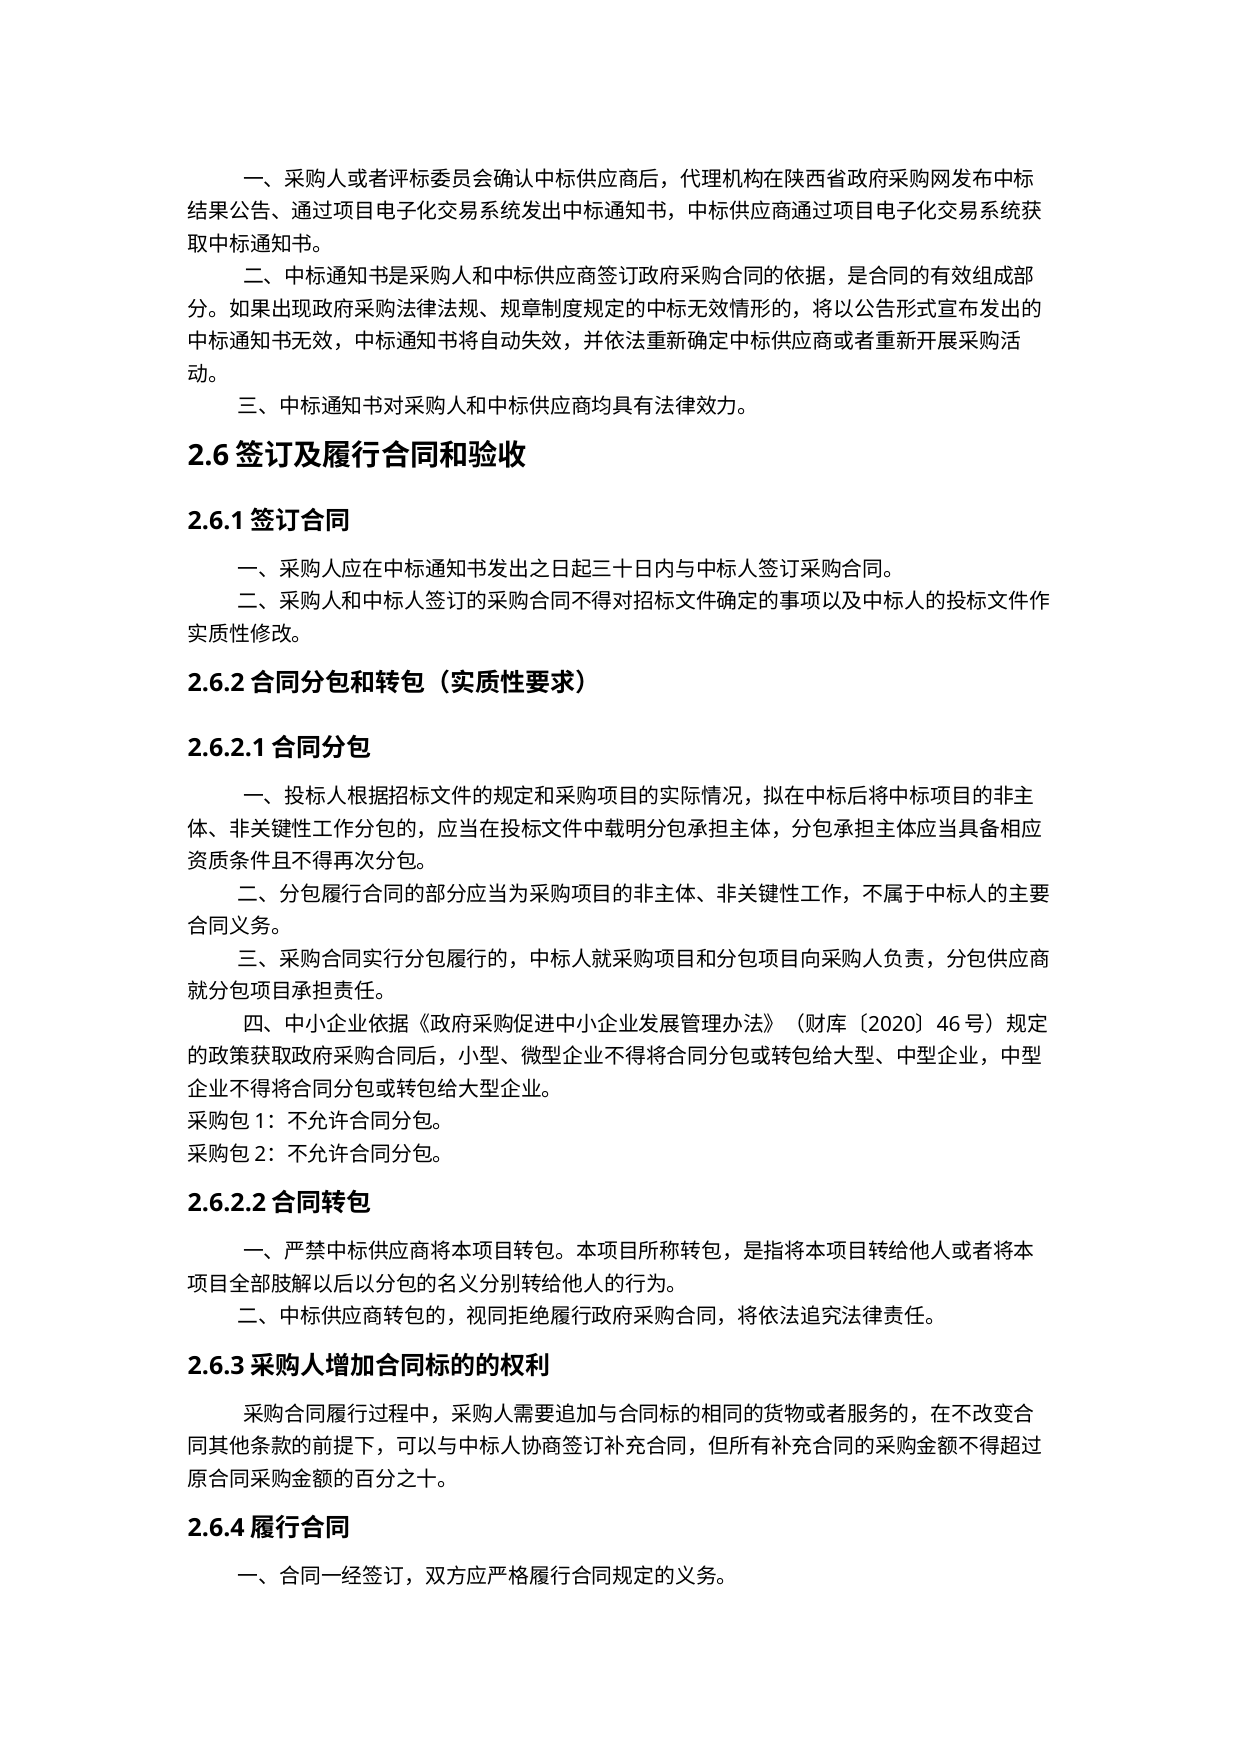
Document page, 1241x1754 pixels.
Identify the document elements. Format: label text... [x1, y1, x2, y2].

text 二、分包履行合同的部分应当为采购项目的非主体、非关键性工作，不属于中标人的主要合同义务。 [187, 877, 1053, 942]
text 三、采购合同实行分包履行的，中标人就采购项目和分包项目向采购人负责，分包供应商就分包项目承担责任。 [187, 942, 1053, 1007]
text 一、采购人应在中标通知书发出之日起三十日内与中标人签订采购合同。 [187, 552, 1053, 584]
text 一、投标人根据招标文件的规定和采购项目的实际情况，拟在中标后将中标项目的非主体、非关键性工作分包的，应当在投标文件中载明分包承担主体，分包承担主体应当具备相应资质条件且不得再次分包。 [187, 779, 1053, 877]
text 一、严禁中标供应商将本项目转包。本项目所称转包，是指将本项目转给他人或者将本项目全部肢解以后以分包的名义分别转给他人的行为。 [187, 1234, 1053, 1299]
text 三、中标通知书对采购人和中标供应商均具有法律效力。 [187, 389, 1053, 422]
text 采购包2：不允许合同分包。 [187, 1137, 1053, 1169]
text 四、中小企业依据《政府采购促进中小企业发展管理办法》（财库〔2020〕46号）规定的政策获取政府采购合同后，小型、微型企业不得将合同分包或转包给大型、中型企业，中型企业不得将合同分包或转包给大型企业。 [187, 1007, 1053, 1104]
text 2.6签订及履行合同和验收 [187, 422, 1053, 487]
text 二、中标通知书是采购人和中标供应商签订政府采购合同的依据，是合同的有效组成部分。如果出现政府采购法律法规、规章制度规定的中标无效情形的，将以公告形式宣布发出的中标通知书无效，中标通知书将自动失效，并依法重新确定中标供应商或者重新开展采购活动。 [187, 259, 1053, 389]
text 二、中标供应商转包的，视同拒绝履行政府采购合同，将依法追究法律责任。 [187, 1299, 1053, 1332]
text 2.6.1签订合同 [187, 487, 1053, 552]
text 一、合同一经签订，双方应严格履行合同规定的义务。 [187, 1559, 1053, 1592]
text 2.6.2.2合同转包 [187, 1169, 1053, 1234]
text 2.6.4履行合同 [187, 1494, 1053, 1559]
text 2.6.3采购人增加合同标的的权利 [187, 1332, 1053, 1397]
text 2.6.2.1合同分包 [187, 714, 1053, 779]
text 一、采购人或者评标委员会确认中标供应商后，代理机构在陕西省政府采购网发布中标结果公告、通过项目电子化交易系统发出中标通知书，中标供应商通过项目电子化交易系统获取中标通知书。 [187, 162, 1053, 259]
text 二、采购人和中标人签订的采购合同不得对招标文件确定的事项以及中标人的投标文件作实质性修改。 [187, 584, 1053, 649]
text 2.6.2合同分包和转包（实质性要求） [187, 649, 1053, 714]
text 采购包1：不允许合同分包。 [187, 1104, 1053, 1137]
text 采购合同履行过程中，采购人需要追加与合同标的相同的货物或者服务的，在不改变合同其他条款的前提下，可以与中标人协商签订补充合同，但所有补充合同的采购金额不得超过原合同采购金额的百分之十。 [187, 1397, 1053, 1494]
